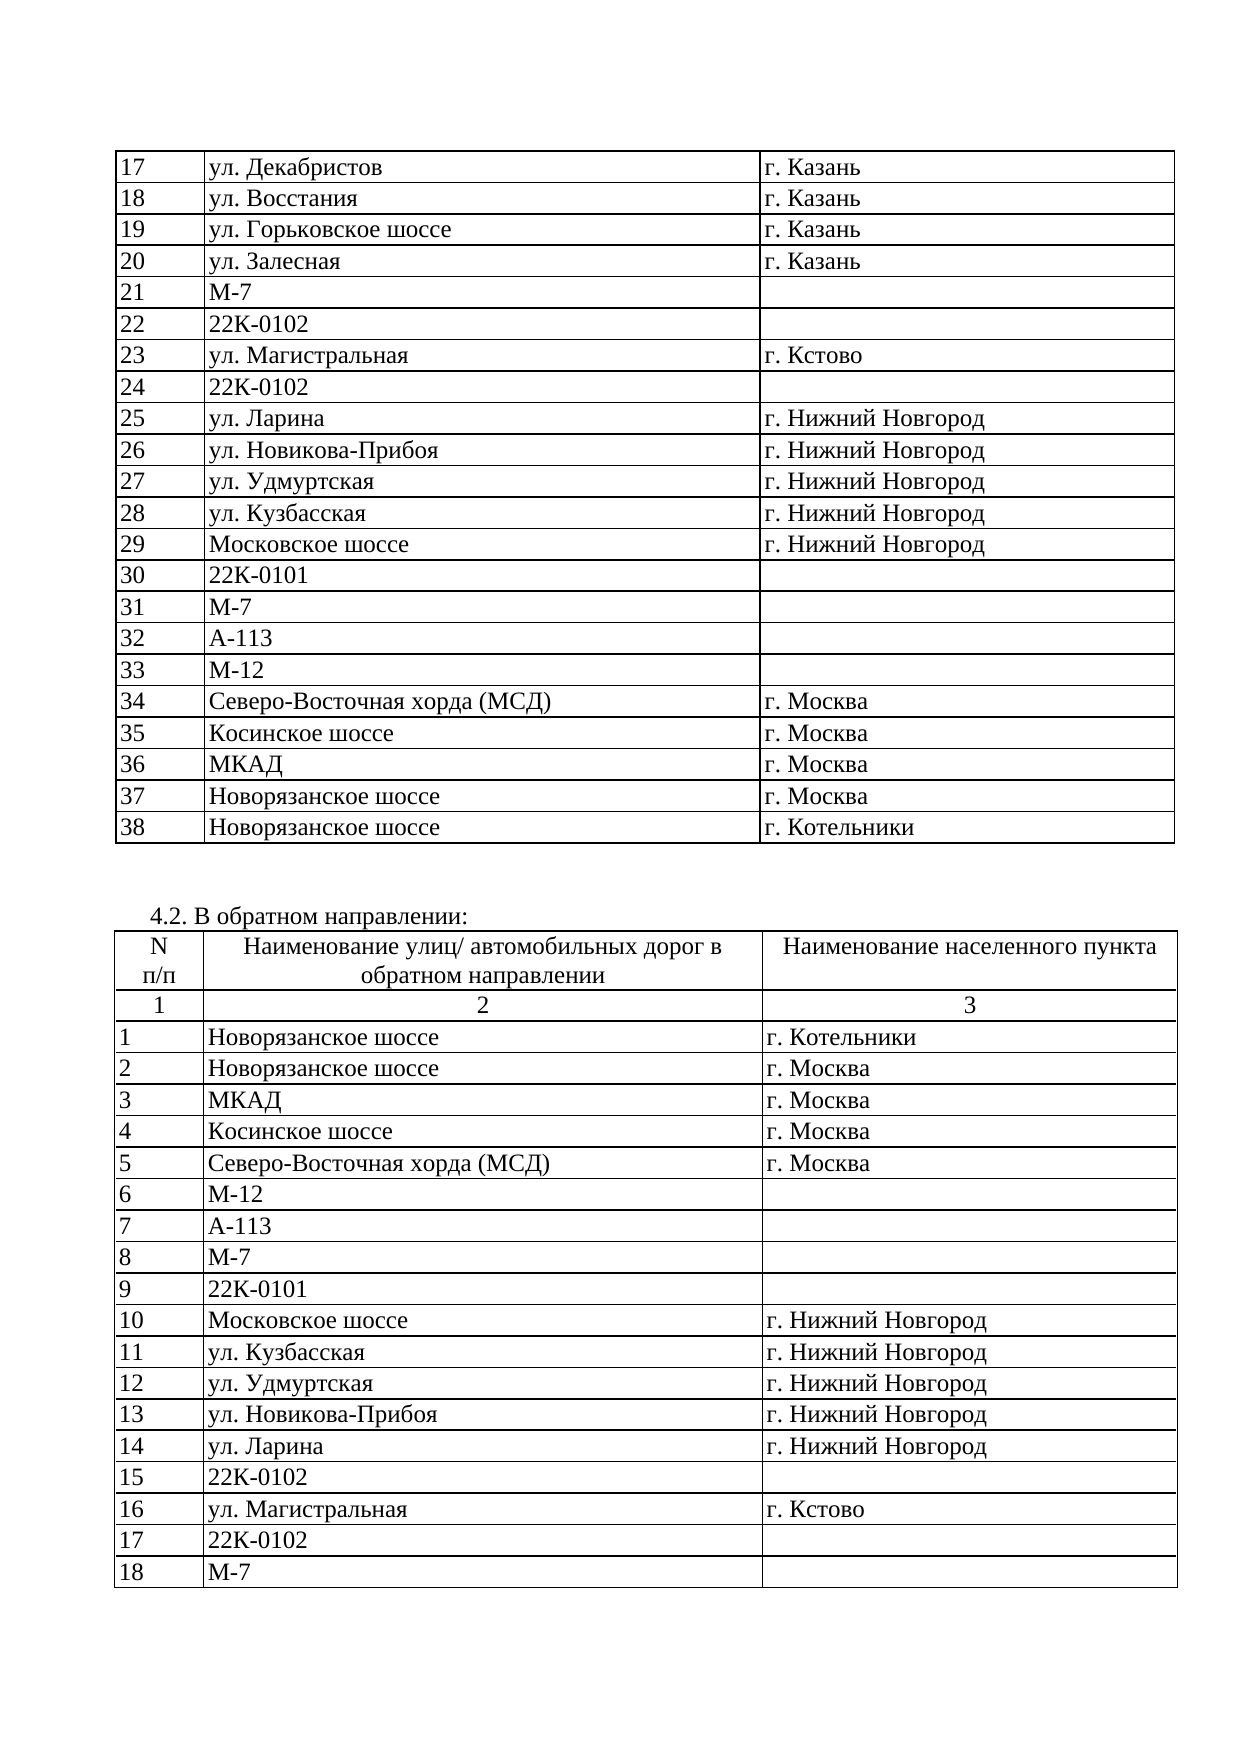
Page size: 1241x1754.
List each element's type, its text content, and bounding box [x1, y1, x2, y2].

table_cell 5 [115, 1147, 203, 1178]
table_cell г. Казань [761, 152, 1174, 181]
table_cell 4 [115, 1116, 203, 1146]
table_cell 32 [117, 623, 204, 653]
table_cell г. Казань [761, 246, 1174, 276]
table_cell Северо-Восточная хорда (МСД) [205, 686, 759, 716]
table_cell 27 [117, 466, 204, 496]
table_cell ул. Новикова-Прибоя [204, 1400, 762, 1429]
table_cell г. Нижний Новгород [763, 1304, 1177, 1335]
table_cell Северо-Восточная хорда (МСД) [204, 1148, 762, 1178]
table_cell А-113 [205, 623, 759, 653]
table_cell 22К-0101 [205, 561, 759, 590]
table_cell 22 [117, 309, 204, 339]
table_header Наименование населенного пункта [763, 932, 1177, 989]
table_cell МКАД [204, 1085, 762, 1115]
table_cell 9 [115, 1273, 203, 1303]
table_cell А-113 [204, 1211, 762, 1241]
table_cell г. Нижний Новгород [761, 466, 1174, 496]
table_cell М-7 [205, 277, 759, 307]
table_cell 11 [115, 1336, 203, 1366]
table_cell Новорязанское шоссе [204, 1053, 762, 1083]
table_cell 8 [115, 1242, 203, 1272]
table_cell 36 [117, 749, 204, 779]
table_cell г. Нижний Новгород [761, 529, 1174, 559]
text 4.2. В обратном направлении: [150, 901, 1090, 930]
table_cell г. Казань [761, 183, 1174, 213]
table_cell 17 [115, 1525, 203, 1555]
table_cell [761, 309, 1174, 339]
table_cell 28 [117, 498, 204, 527]
table_cell г. Кстово [763, 1492, 1177, 1524]
table_cell 3 [763, 989, 1177, 1020]
table_cell Московское шоссе [204, 1305, 762, 1335]
table_cell М-12 [204, 1179, 762, 1209]
table_cell 1 [115, 1021, 203, 1052]
table_cell [763, 1209, 1177, 1241]
table_cell г. Нижний Новгород [761, 498, 1174, 527]
table_cell 18 [115, 1556, 203, 1587]
table_header Наименование улиц/ автомобильных дорог в обратном направлении [204, 932, 762, 989]
table_cell 14 [115, 1430, 203, 1461]
table_cell [763, 1461, 1177, 1492]
table_cell 30 [117, 561, 204, 590]
table_cell 20 [117, 246, 204, 276]
table_cell 3 [115, 1084, 203, 1115]
table_cell [761, 561, 1174, 590]
table_cell Московское шоссе [205, 529, 759, 559]
table_cell 18 [117, 183, 204, 213]
table_cell [761, 655, 1174, 685]
table_cell 25 [117, 403, 204, 433]
table_cell 37 [117, 781, 204, 811]
table_cell 33 [117, 655, 204, 685]
table_cell г. Москва [761, 718, 1174, 748]
table_cell М-12 [205, 655, 759, 685]
table_cell 6 [115, 1179, 203, 1209]
table_cell 22К-0102 [205, 372, 759, 402]
table_cell г. Нижний Новгород [761, 403, 1174, 433]
table_cell ул. Удмуртская [204, 1368, 762, 1398]
table_cell 1 [115, 990, 203, 1020]
table_header N п/п [115, 932, 203, 989]
table_cell г. Кстово [761, 340, 1174, 370]
table_cell ул. Кузбасская [205, 498, 759, 527]
table_cell ул. Горьковское шоссе [205, 215, 759, 244]
table_cell г. Москва [761, 749, 1174, 779]
table_cell ул. Новикова-Прибоя [205, 435, 759, 464]
table_cell 24 [117, 372, 204, 402]
table_cell Новорязанское шоссе [204, 1022, 762, 1052]
table_cell 17 [117, 152, 204, 181]
table_cell 31 [117, 592, 204, 622]
table_cell г. Нижний Новгород [763, 1429, 1177, 1461]
table_cell [763, 1524, 1177, 1555]
table_cell ул. Магистральная [205, 340, 759, 370]
table_cell [763, 1178, 1177, 1209]
table_cell [761, 372, 1174, 402]
table_cell 35 [117, 718, 204, 748]
table_cell 21 [117, 277, 204, 307]
table_cell 10 [115, 1305, 203, 1335]
table_cell 34 [117, 686, 204, 716]
table_cell ул. Ларина [205, 403, 759, 433]
table_cell 29 [117, 529, 204, 559]
table_cell 22К-0102 [205, 309, 759, 339]
table_cell Косинское шоссе [204, 1116, 762, 1146]
table_cell г. Москва [761, 781, 1174, 811]
table_cell 22К-0101 [204, 1274, 762, 1303]
table_cell г. Котельники [761, 812, 1174, 842]
table_cell ул. Ларина [204, 1431, 762, 1461]
table_cell 22К-0102 [204, 1525, 762, 1555]
table_cell МКАД [205, 749, 759, 779]
table_cell Новорязанское шоссе [205, 812, 759, 842]
table_cell г. Москва [761, 686, 1174, 716]
table_cell г. Казань [761, 215, 1174, 244]
table_cell 13 [115, 1399, 203, 1429]
table_cell г. Москва [763, 1083, 1177, 1115]
table_cell г. Москва [763, 1115, 1177, 1146]
table_cell г. Москва [763, 1146, 1177, 1178]
table_cell 16 [115, 1493, 203, 1524]
table_cell г. Нижний Новгород [761, 435, 1174, 464]
table_cell г. Нижний Новгород [763, 1398, 1177, 1429]
table_cell 15 [115, 1462, 203, 1492]
table_cell ул. Залесная [205, 246, 759, 276]
table_cell 23 [117, 340, 204, 370]
table_cell Косинское шоссе [205, 718, 759, 748]
table_cell [761, 592, 1174, 622]
table_cell ул. Магистральная [204, 1494, 762, 1524]
table_cell г. Нижний Новгород [763, 1335, 1177, 1366]
table_cell ул. Кузбасская [204, 1337, 762, 1366]
table_cell [763, 1272, 1177, 1303]
table_cell 12 [115, 1368, 203, 1398]
table_cell [761, 277, 1174, 307]
table_cell [761, 623, 1174, 653]
table_cell 7 [115, 1210, 203, 1241]
table_cell 38 [117, 812, 204, 842]
table_cell 19 [117, 215, 204, 244]
table_cell 26 [117, 435, 204, 464]
table_cell М-7 [204, 1242, 762, 1272]
table_cell М-7 [204, 1557, 762, 1587]
table_cell 2 [204, 991, 762, 1020]
table_cell Новорязанское шоссе [205, 781, 759, 811]
table_cell [763, 1555, 1177, 1587]
table_cell 22К-0102 [204, 1462, 762, 1492]
table_cell М-7 [205, 592, 759, 622]
table_cell 2 [115, 1053, 203, 1083]
table_cell ул. Декабристов [205, 152, 759, 181]
table_cell ул. Удмуртская [205, 466, 759, 496]
table_cell г. Котельники [763, 1020, 1177, 1052]
table_cell [763, 1241, 1177, 1272]
table_cell ул. Восстания [205, 183, 759, 213]
table_cell г. Москва [763, 1052, 1177, 1083]
table_cell г. Нижний Новгород [763, 1366, 1177, 1398]
